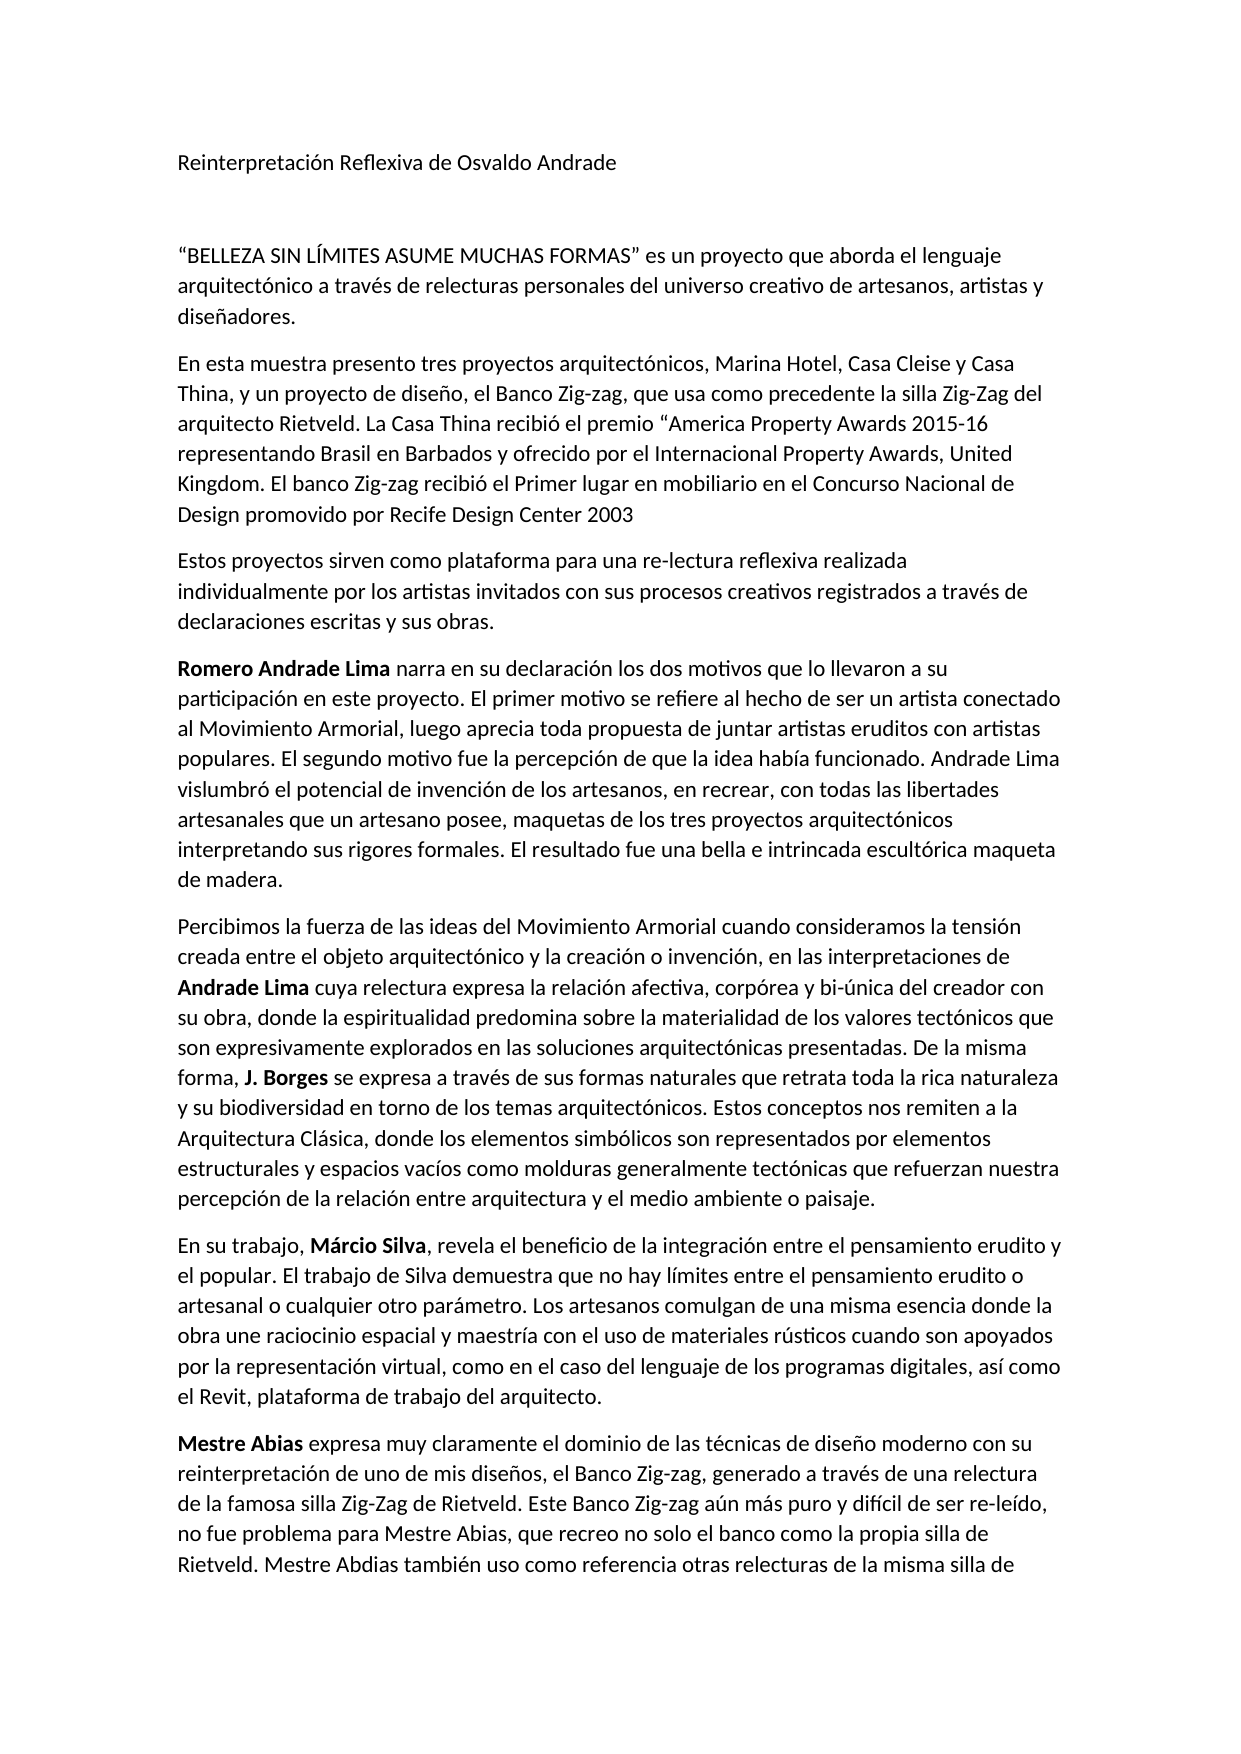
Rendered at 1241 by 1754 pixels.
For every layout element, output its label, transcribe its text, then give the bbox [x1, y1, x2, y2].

text Percibimos la fuerza de las ideas del Movimiento Armorial cuando consideramos la tensión creada entre el objeto arquitectónico y la creación o invención, en las interpretaciones de Andrade Lima cuya relectura expresa la relación afectiva, corpórea y bi-única del creador con su obra, donde la espiritualidad predomina sobre la materialidad de los valores tectónicos que son expresivamente explorados en las soluciones arquitectónicas presentadas. De la misma forma, J. Borges se expresa a través de sus formas naturales que retrata toda la rica naturaleza y su biodiversidad en torno de los temas arquitectónicos. Estos conceptos nos remiten a la Arquitectura Clásica, donde los elementos simbólicos son representados por elementos estructurales y espacios vacíos como molduras generalmente tectónicas que refuerzan nuestra percepción de la relación entre arquitectura y el medio ambiente o paisaje. [177, 912, 1063, 1212]
text Reinterpretación Reflexiva de Osvaldo Andrade [177, 148, 1063, 176]
text Estos proyectos sirven como plataforma para una re-lectura reflexiva realizada individualmente por los artistas invitados con sus procesos creativos registrados a través de declaraciones escritas y sus obras. [177, 547, 1063, 635]
text Romero Andrade Lima narra en su declaración los dos motivos que lo llevaron a su participación en este proyecto. El primer motivo se refiere al hecho de ser un artista conectado al Movimiento Armorial, luego aprecia toda propuesta de juntar artistas eruditos con artistas populares. El segundo motivo fue la percepción de que la idea había funcionado. Andrade Lima vislumbró el potencial de invención de los artesanos, en recrear, con todas las libertades artesanales que un artesano posee, maquetas de los tres proyectos arquitectónicos interpretando sus rigores formales. El resultado fue una bella e intrincada escultórica maqueta de madera. [177, 654, 1063, 893]
text En su trabajo, Márcio Silva, revela el beneficio de la integración entre el pensamiento erudito y el popular. El trabajo de Silva demuestra que no hay límites entre el pensamiento erudito o artesanal o cualquier otro parámetro. Los artesanos comulgan de una misma esencia donde la obra une raciocinio espacial y maestría con el uso de materiales rústicos cuando son apoyados por la representación virtual, como en el caso del lenguaje de los programas digitales, así como el Revit, plataforma de trabajo del arquitecto. [177, 1231, 1063, 1410]
text “BELLEZA SIN LÍMITES ASUME MUCHAS FORMAS” es un proyecto que aborda el lenguaje arquitectónico a través de relecturas personales del universo creativo de artesanos, artistas y diseñadores. [177, 241, 1063, 330]
text En esta muestra presento tres proyectos arquitectónicos, Marina Hotel, Casa Cleise y Casa Thina, y un proyecto de diseño, el Banco Zig-zag, que usa como precedente la silla Zig-Zag del arquitecto Rietveld. La Casa Thina recibió el premio “America Property Awards 2015-16 representando Brasil en Barbados y ofrecido por el Internacional Property Awards, United Kingdom. El banco Zig-zag recibió el Primer lugar en mobiliario en el Concurso Nacional de Design promovido por Recife Design Center 2003 [177, 349, 1063, 528]
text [177, 1429, 1063, 1578]
